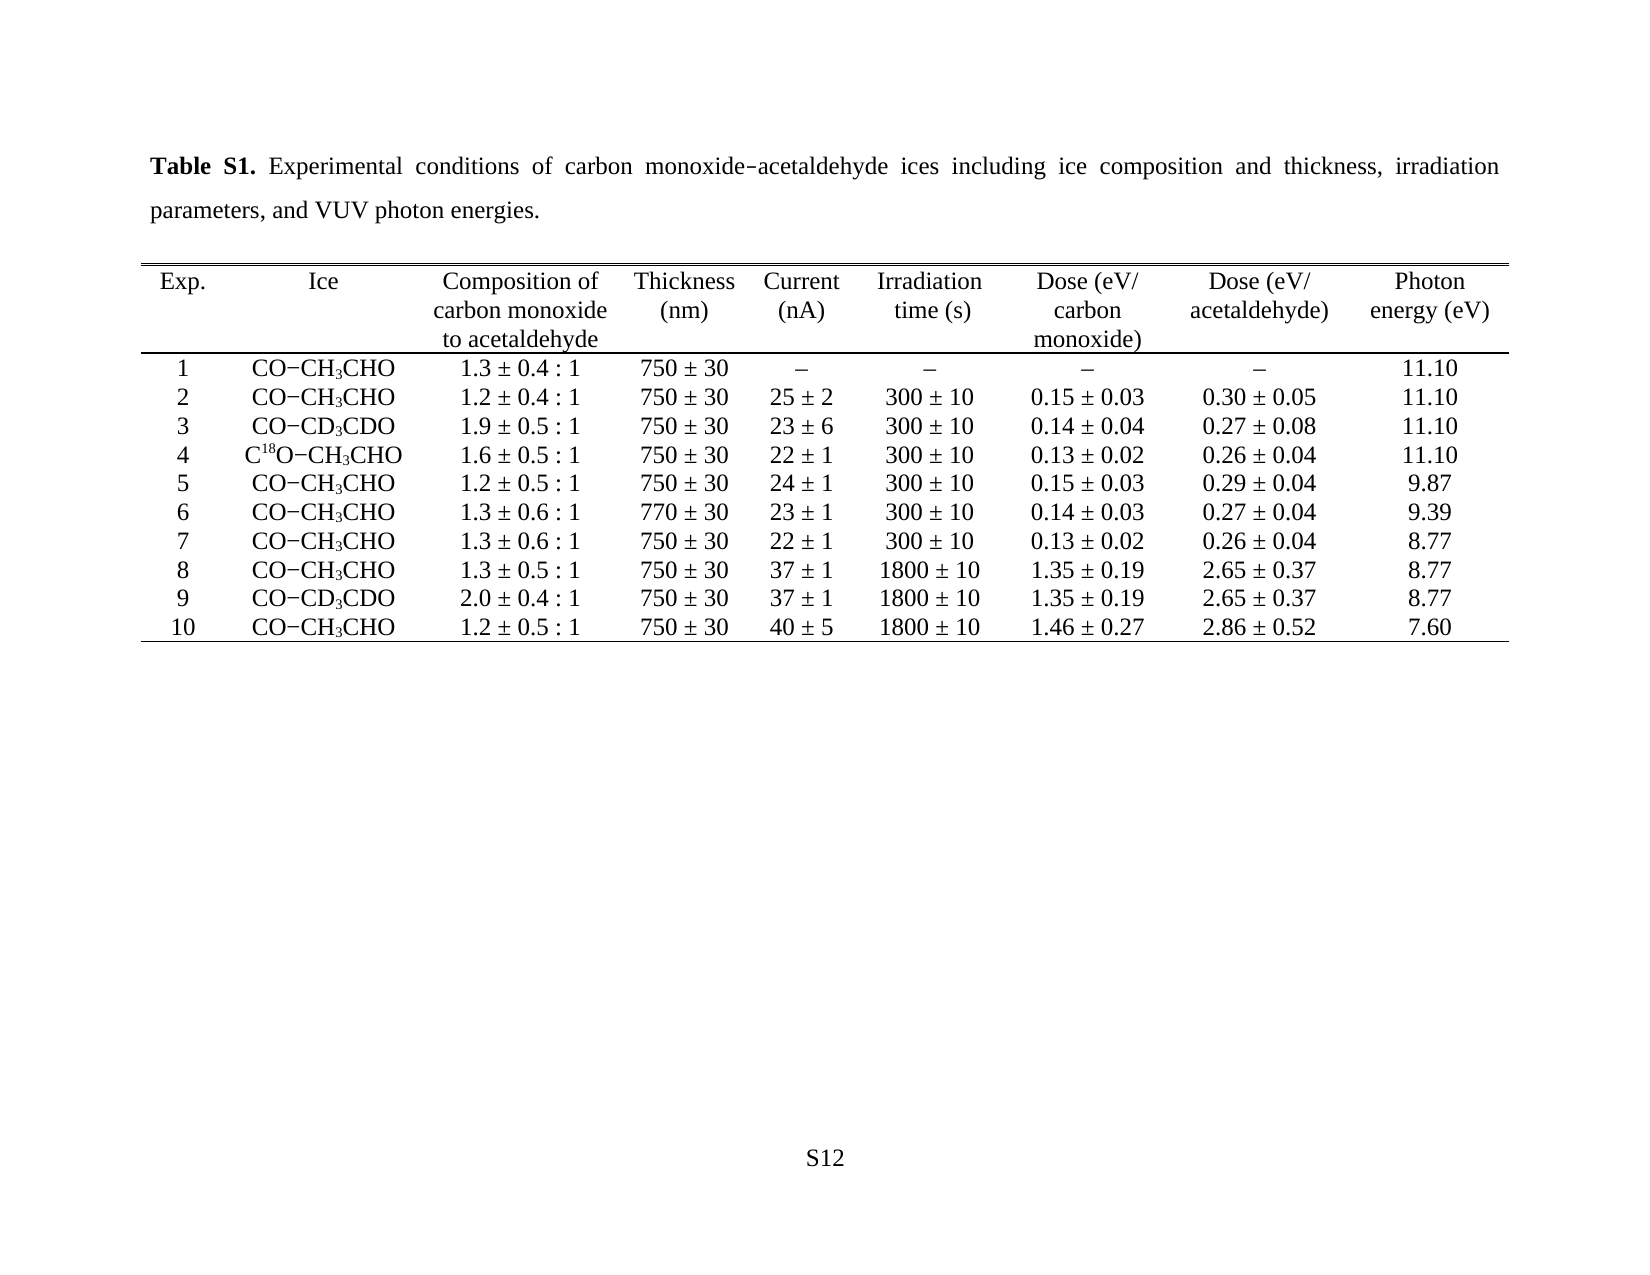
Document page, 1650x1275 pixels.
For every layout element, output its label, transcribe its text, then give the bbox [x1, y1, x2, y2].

table_cell 8.77 [1350, 584, 1509, 612]
table_cell 0.15 ± 0.03 [1006, 382, 1169, 411]
table_cell 1.2 ± 0.4 : 1 [422, 382, 619, 411]
table_cell 0.13 ± 0.02 [1006, 526, 1169, 555]
table_cell 9 [141, 584, 225, 612]
table_cell CO−CH3CHO [225, 469, 422, 497]
table_cell CO−CH3CHO [225, 382, 422, 411]
table_cell 300 ± 10 [853, 440, 1006, 468]
table_cell CO−CH3CHO [225, 497, 422, 526]
table_cell 9.87 [1350, 469, 1509, 497]
table_cell 2 [141, 382, 225, 411]
table_cell 300 ± 10 [853, 469, 1006, 497]
table_cell 1800 ± 10 [853, 612, 1006, 641]
table_cell CO−CH3CHO [225, 612, 422, 641]
table_cell 0.29 ± 0.04 [1169, 469, 1350, 497]
table_header Ice [225, 266, 422, 352]
table_cell 0.26 ± 0.04 [1169, 440, 1350, 468]
table_cell 8 [141, 555, 225, 583]
table_cell 1.3 ± 0.6 : 1 [422, 497, 619, 526]
table_header Irradiation time (s) [853, 266, 1006, 352]
table_header Dose (eV/ acetaldehyde) [1169, 266, 1350, 352]
table_cell 11.10 [1350, 382, 1509, 411]
table_cell 750 ± 30 [619, 382, 750, 411]
table_cell 2.0 ± 0.4 : 1 [422, 584, 619, 612]
table_cell 0.13 ± 0.02 [1006, 440, 1169, 468]
table_cell 750 ± 30 [619, 584, 750, 612]
table_cell 2.65 ± 0.37 [1169, 555, 1350, 583]
table_cell 1 [141, 354, 225, 382]
table_cell 750 ± 30 [619, 612, 750, 641]
table_cell 1800 ± 10 [853, 584, 1006, 612]
table_header Current (nA) [750, 266, 853, 352]
table_cell – [750, 354, 853, 382]
table_header Exp. [141, 266, 225, 352]
table_cell 1800 ± 10 [853, 555, 1006, 583]
table_cell 1.35 ± 0.19 [1006, 555, 1169, 583]
table_cell 7.60 [1350, 612, 1509, 641]
table_cell CO−CH3CHO [225, 354, 422, 382]
table_cell CO−CD3CDO [225, 584, 422, 612]
table_cell 1.9 ± 0.5 : 1 [422, 411, 619, 440]
table_cell – [853, 354, 1006, 382]
table_cell 750 ± 30 [619, 469, 750, 497]
table_cell 8.77 [1350, 526, 1509, 555]
table_cell 300 ± 10 [853, 411, 1006, 440]
table_cell 0.27 ± 0.04 [1169, 497, 1350, 526]
table_cell 11.10 [1350, 354, 1509, 382]
table_cell 1.46 ± 0.27 [1006, 612, 1169, 641]
table_cell 1.2 ± 0.5 : 1 [422, 469, 619, 497]
table_cell 1.6 ± 0.5 : 1 [422, 440, 619, 468]
table_cell 1.3 ± 0.4 : 1 [422, 354, 619, 382]
table_header Composition of carbon monoxide to acetaldehyde [422, 266, 619, 352]
table_cell 11.10 [1350, 411, 1509, 440]
table_cell 770 ± 30 [619, 497, 750, 526]
table_cell 750 ± 30 [619, 526, 750, 555]
table_cell C18O−CH3CHO [225, 440, 422, 468]
table_cell 6 [141, 497, 225, 526]
table_cell 37 ± 1 [750, 555, 853, 583]
table_cell CO−CD3CDO [225, 411, 422, 440]
table_cell 25 ± 2 [750, 382, 853, 411]
table_cell 1.3 ± 0.5 : 1 [422, 555, 619, 583]
table_cell 3 [141, 411, 225, 440]
table_cell 1.3 ± 0.6 : 1 [422, 526, 619, 555]
table_cell 2.86 ± 0.52 [1169, 612, 1350, 641]
table_cell – [1006, 354, 1169, 382]
table_cell 22 ± 1 [750, 526, 853, 555]
table_cell 5 [141, 469, 225, 497]
table_cell CO−CH3CHO [225, 526, 422, 555]
table_cell 10 [141, 612, 225, 641]
table_cell 11.10 [1350, 440, 1509, 468]
table_cell 300 ± 10 [853, 497, 1006, 526]
table_cell 300 ± 10 [853, 526, 1006, 555]
table_header Thickness (nm) [619, 266, 750, 352]
table_cell 0.30 ± 0.05 [1169, 382, 1350, 411]
table_cell 40 ± 5 [750, 612, 853, 641]
table_cell 0.26 ± 0.04 [1169, 526, 1350, 555]
table_cell 37 ± 1 [750, 584, 853, 612]
table_cell 0.27 ± 0.08 [1169, 411, 1350, 440]
table_cell 0.14 ± 0.04 [1006, 411, 1169, 440]
text Table S1. Experimental conditions of carbon monoxide–acetaldehyde ices including ice composition and thickness, irradiation parameters, and VUV photon energies. [150, 150, 1500, 224]
table_cell 22 ± 1 [750, 440, 853, 468]
table_cell 9.39 [1350, 497, 1509, 526]
table_cell 300 ± 10 [853, 382, 1006, 411]
table_cell 2.65 ± 0.37 [1169, 584, 1350, 612]
table_cell 8.77 [1350, 555, 1509, 583]
table_cell 1.2 ± 0.5 : 1 [422, 612, 619, 641]
table_cell 750 ± 30 [619, 411, 750, 440]
table_cell 750 ± 30 [619, 354, 750, 382]
table_header Photon energy (eV) [1350, 266, 1509, 352]
table_cell 23 ± 1 [750, 497, 853, 526]
table_cell 0.14 ± 0.03 [1006, 497, 1169, 526]
table_cell 750 ± 30 [619, 555, 750, 583]
table_cell – [1169, 354, 1350, 382]
table_header Dose (eV/ carbon monoxide) [1006, 266, 1169, 352]
table_cell 750 ± 30 [619, 440, 750, 468]
table_cell 24 ± 1 [750, 469, 853, 497]
table_cell 4 [141, 440, 225, 468]
table_cell 7 [141, 526, 225, 555]
table_cell CO−CH3CHO [225, 555, 422, 583]
table_cell 23 ± 6 [750, 411, 853, 440]
table_cell 0.15 ± 0.03 [1006, 469, 1169, 497]
table_cell 1.35 ± 0.19 [1006, 584, 1169, 612]
